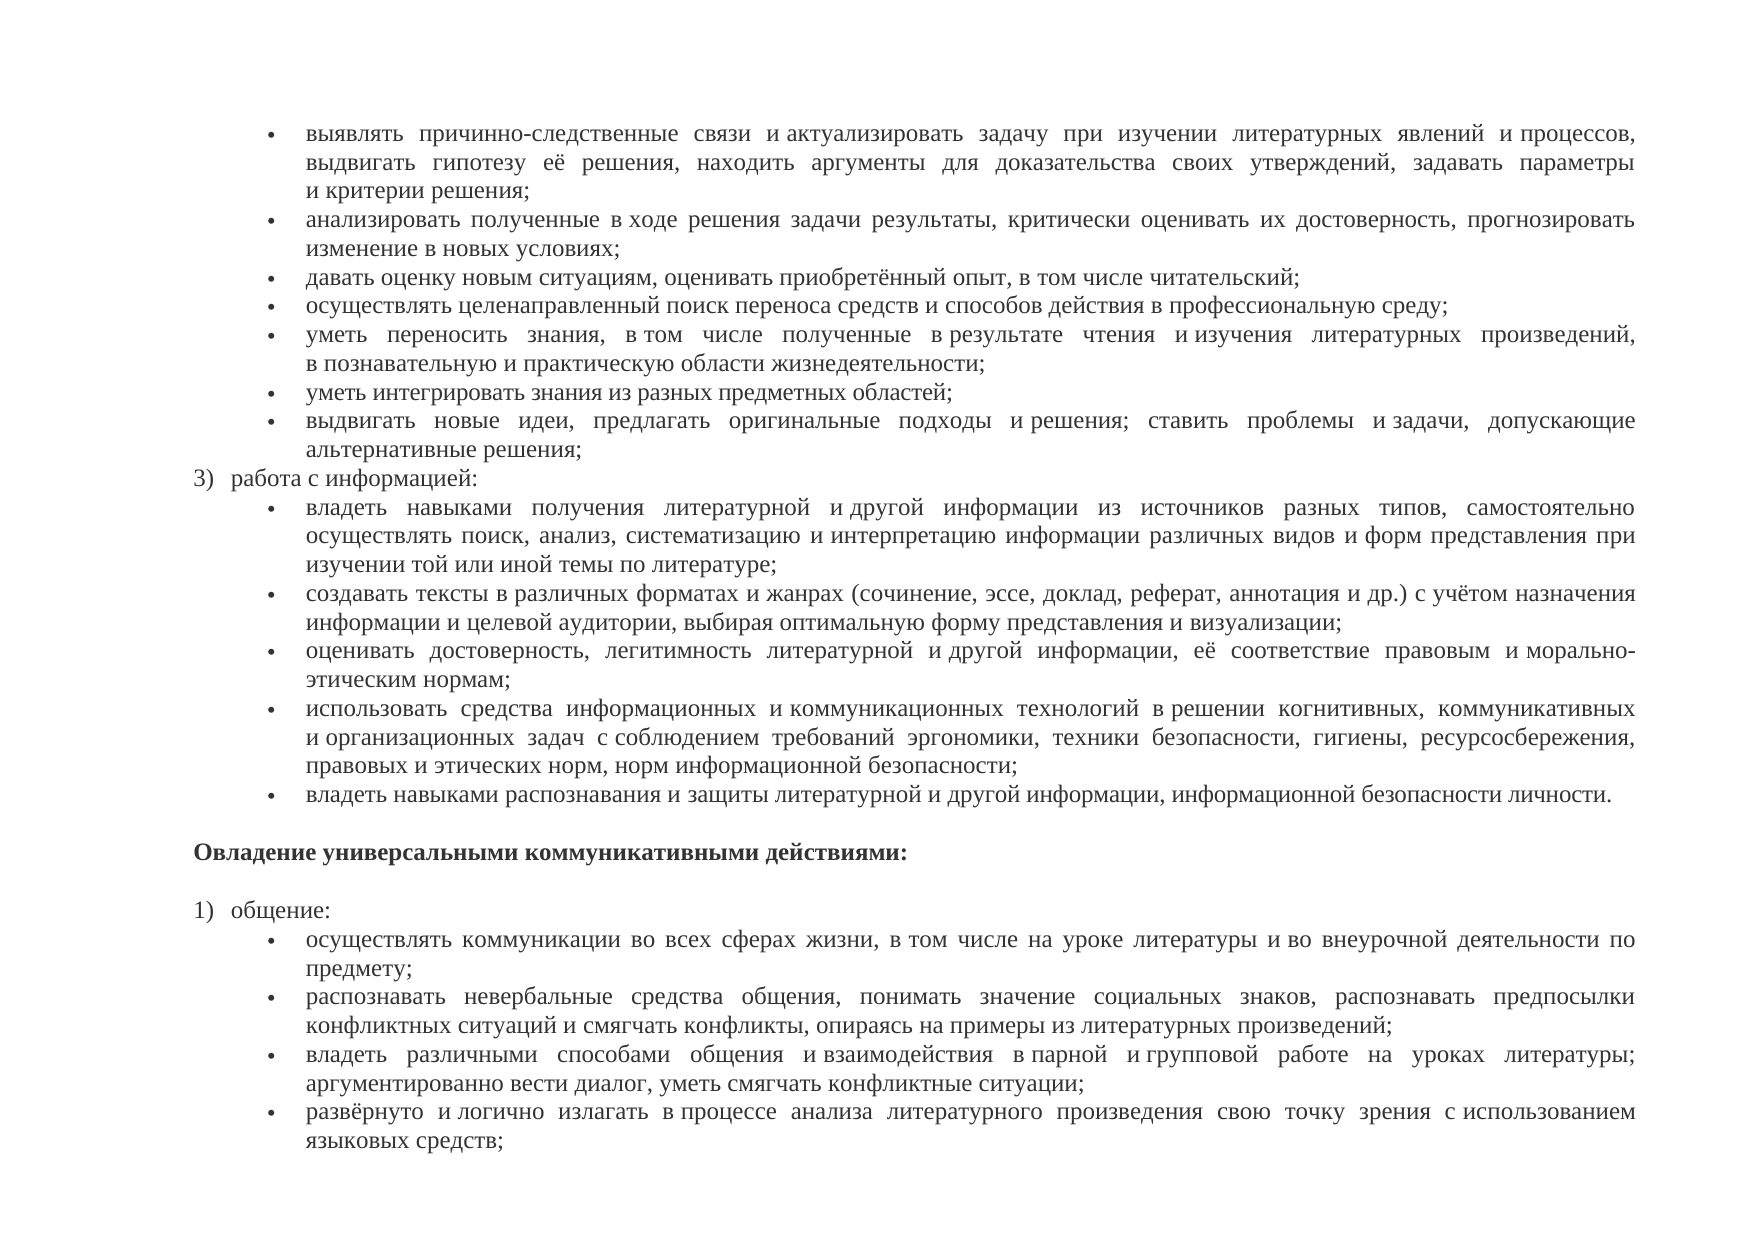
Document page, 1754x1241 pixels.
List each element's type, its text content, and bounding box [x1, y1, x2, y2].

list уметь интегрировать знания из разных предметных областей; [268, 377, 1636, 406]
list выдвигать новые идеи, предлагать оригинальные подходы и решения; ставить проблемы и задачи, допускающие альтернативные решения; [268, 406, 1636, 463]
list развёрнуто и логично излагать в процессе анализа литературного произведения свою точку зрения с использованием языковых средств; [268, 1096, 1636, 1154]
list общение: [193, 895, 1636, 924]
list работа с информацией: [193, 463, 1636, 492]
list оценивать достоверность, легитимность литературной и другой информации, её соответствие правовым и морально-этическим нормам; [268, 636, 1636, 693]
list использовать средства информационных и коммуникационных технологий в решении когнитивных, коммуникативных и организационных задач с соблюдением требований эргономики, техники безопасности, гигиены, ресурсосбережения, правовых и этических норм, норм информационной безопасности; [268, 693, 1636, 779]
list осуществлять целенаправленный поиск переноса средств и способов действия в профессиональную среду; [268, 291, 1636, 319]
list владеть навыками распознавания и защиты литературной и другой информации, информационной безопасности личности. [268, 779, 1636, 808]
text Овладение универсальными коммуникативными действиями: [118, 837, 1636, 866]
list анализировать полученные в ходе решения задачи результаты, критически оценивать их достоверность, прогнозировать изменение в новых условиях; [268, 204, 1636, 262]
list уметь переносить знания, в том числе полученные в результате чтения и изучения литературных произведений, в познавательную и практическую области жизнедеятельности; [268, 319, 1636, 377]
list владеть различными способами общения и взаимодействия в парной и групповой работе на уроках литературы; аргументированно вести диалог, уметь смягчать конфликтные ситуации; [268, 1039, 1636, 1096]
list выявлять причинно-следственные связи и актуализировать задачу при изучении литературных явлений и процессов, выдвигать гипотезу её решения, находить аргументы для доказательства своих утверждений, задавать параметры и критерии решения; [268, 118, 1636, 204]
list давать оценку новым ситуациям, оценивать приобретённый опыт, в том числе читательский; [268, 262, 1636, 291]
list владеть навыками получения литературной и другой информации из источников разных типов, самостоятельно осуществлять поиск, анализ, систематизацию и интерпретацию информации различных видов и форм представления при изучении той или иной темы по литературе; [268, 492, 1636, 578]
list создавать тексты в различных форматах и жанрах (сочинение, эссе, доклад, реферат, аннотация и др.) с учётом назначения информации и целевой аудитории, выбирая оптимальную форму представления и визуализации; [268, 578, 1636, 636]
list распознавать невербальные средства общения, понимать значение социальных знаков, распознавать предпосылки конфликтных ситуаций и смягчать конфликты, опираясь на примеры из литературных произведений; [268, 981, 1636, 1039]
list осуществлять коммуникации во всех сферах жизни, в том числе на уроке литературы и во внеурочной деятельности по предмету; [268, 924, 1636, 981]
